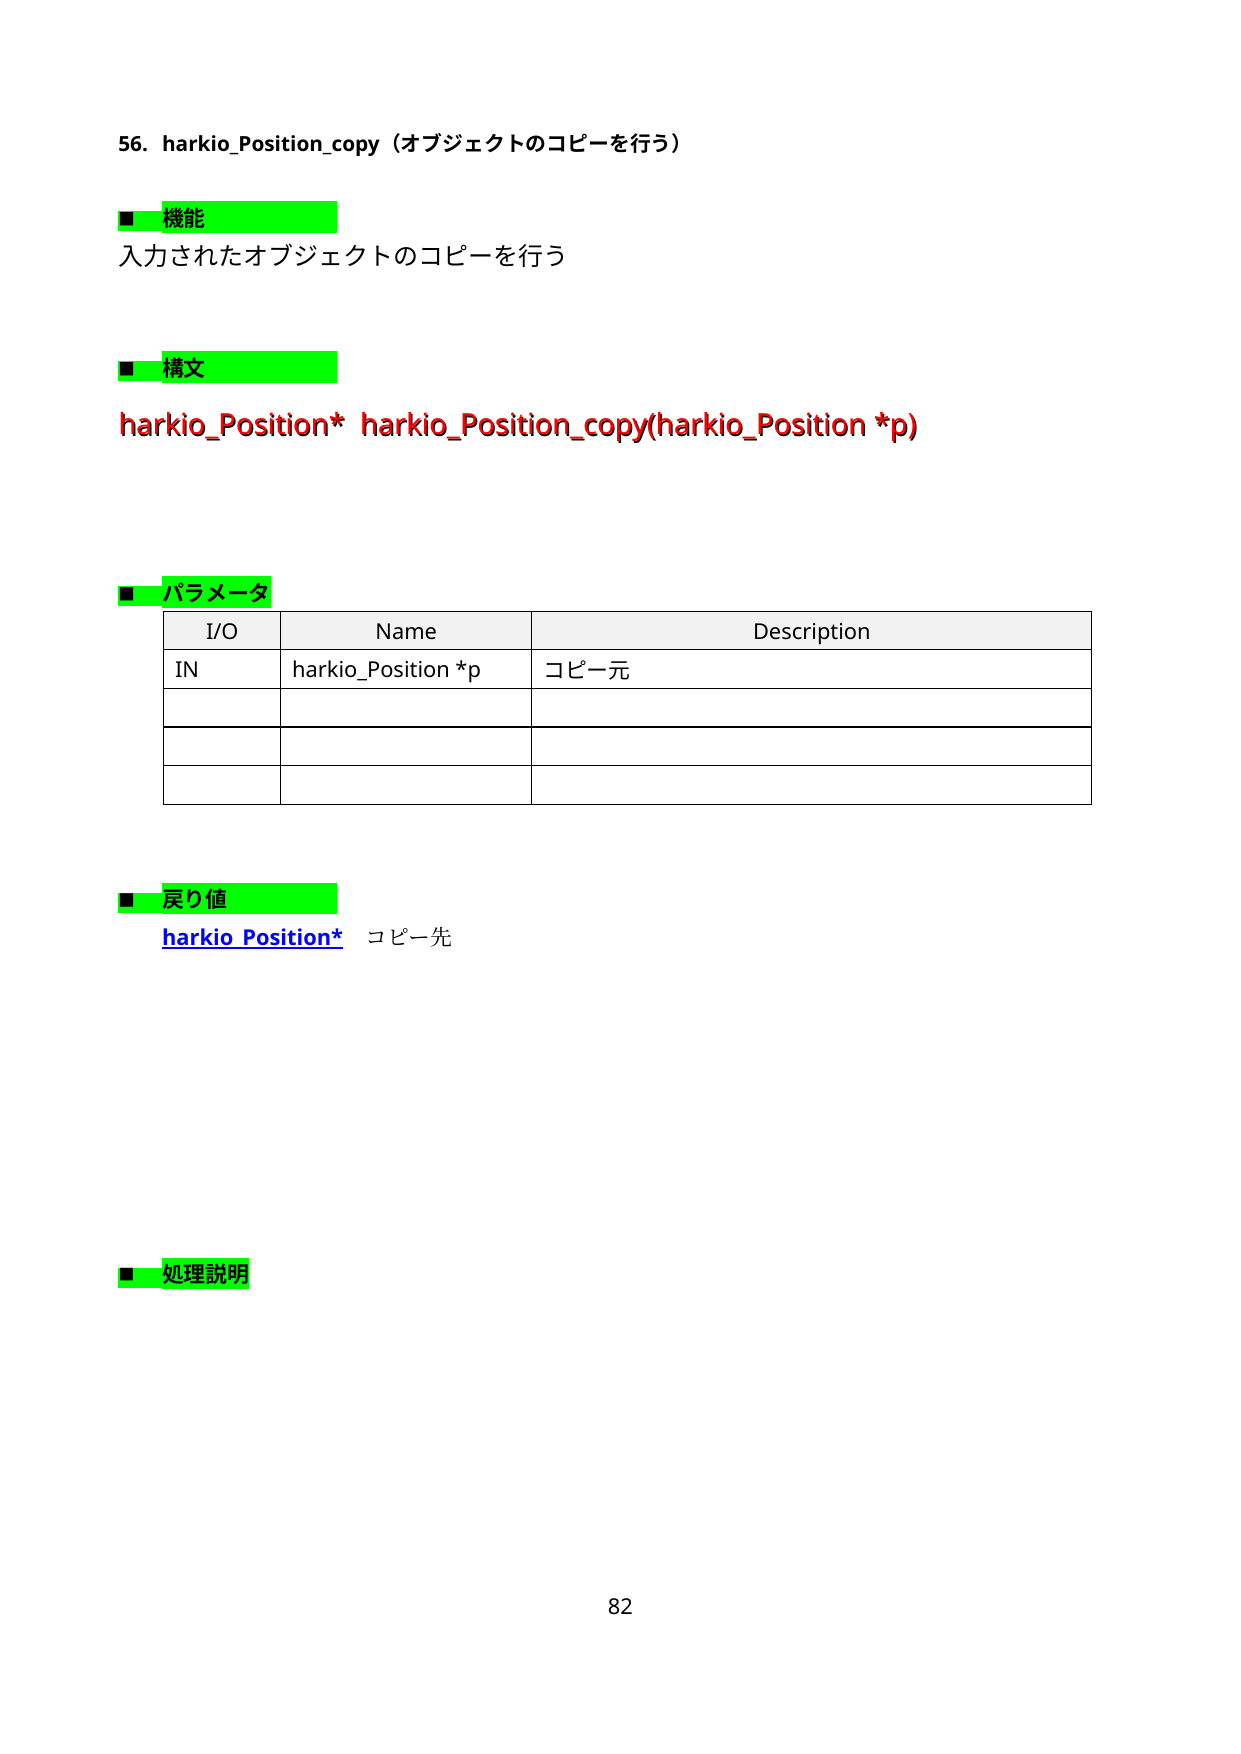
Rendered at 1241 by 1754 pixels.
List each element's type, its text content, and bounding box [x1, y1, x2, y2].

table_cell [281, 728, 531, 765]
list 戻り値 [118, 879, 1122, 917]
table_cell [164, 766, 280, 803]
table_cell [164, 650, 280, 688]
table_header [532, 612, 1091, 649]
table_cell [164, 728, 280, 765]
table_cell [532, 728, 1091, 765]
text harkio_Position* harkio_Position_copy(harkio_Position *p) [118, 386, 1122, 461]
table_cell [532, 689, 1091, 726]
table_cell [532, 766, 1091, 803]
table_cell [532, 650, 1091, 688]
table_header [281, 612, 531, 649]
list 機能 [118, 198, 1122, 236]
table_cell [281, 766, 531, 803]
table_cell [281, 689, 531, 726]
subtitle harkio_Position_copy（オブジェクトのコピーを行う） [118, 123, 1122, 161]
list 構文 [118, 348, 1122, 386]
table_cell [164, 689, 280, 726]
list パラメータ [118, 573, 1122, 611]
list 処理説明 [118, 1254, 1122, 1292]
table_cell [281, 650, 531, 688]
text harkio_Position* コピー先 [162, 917, 1122, 954]
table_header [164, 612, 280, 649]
text 入力されたオブジェクトのコピーを行う [118, 236, 1122, 273]
